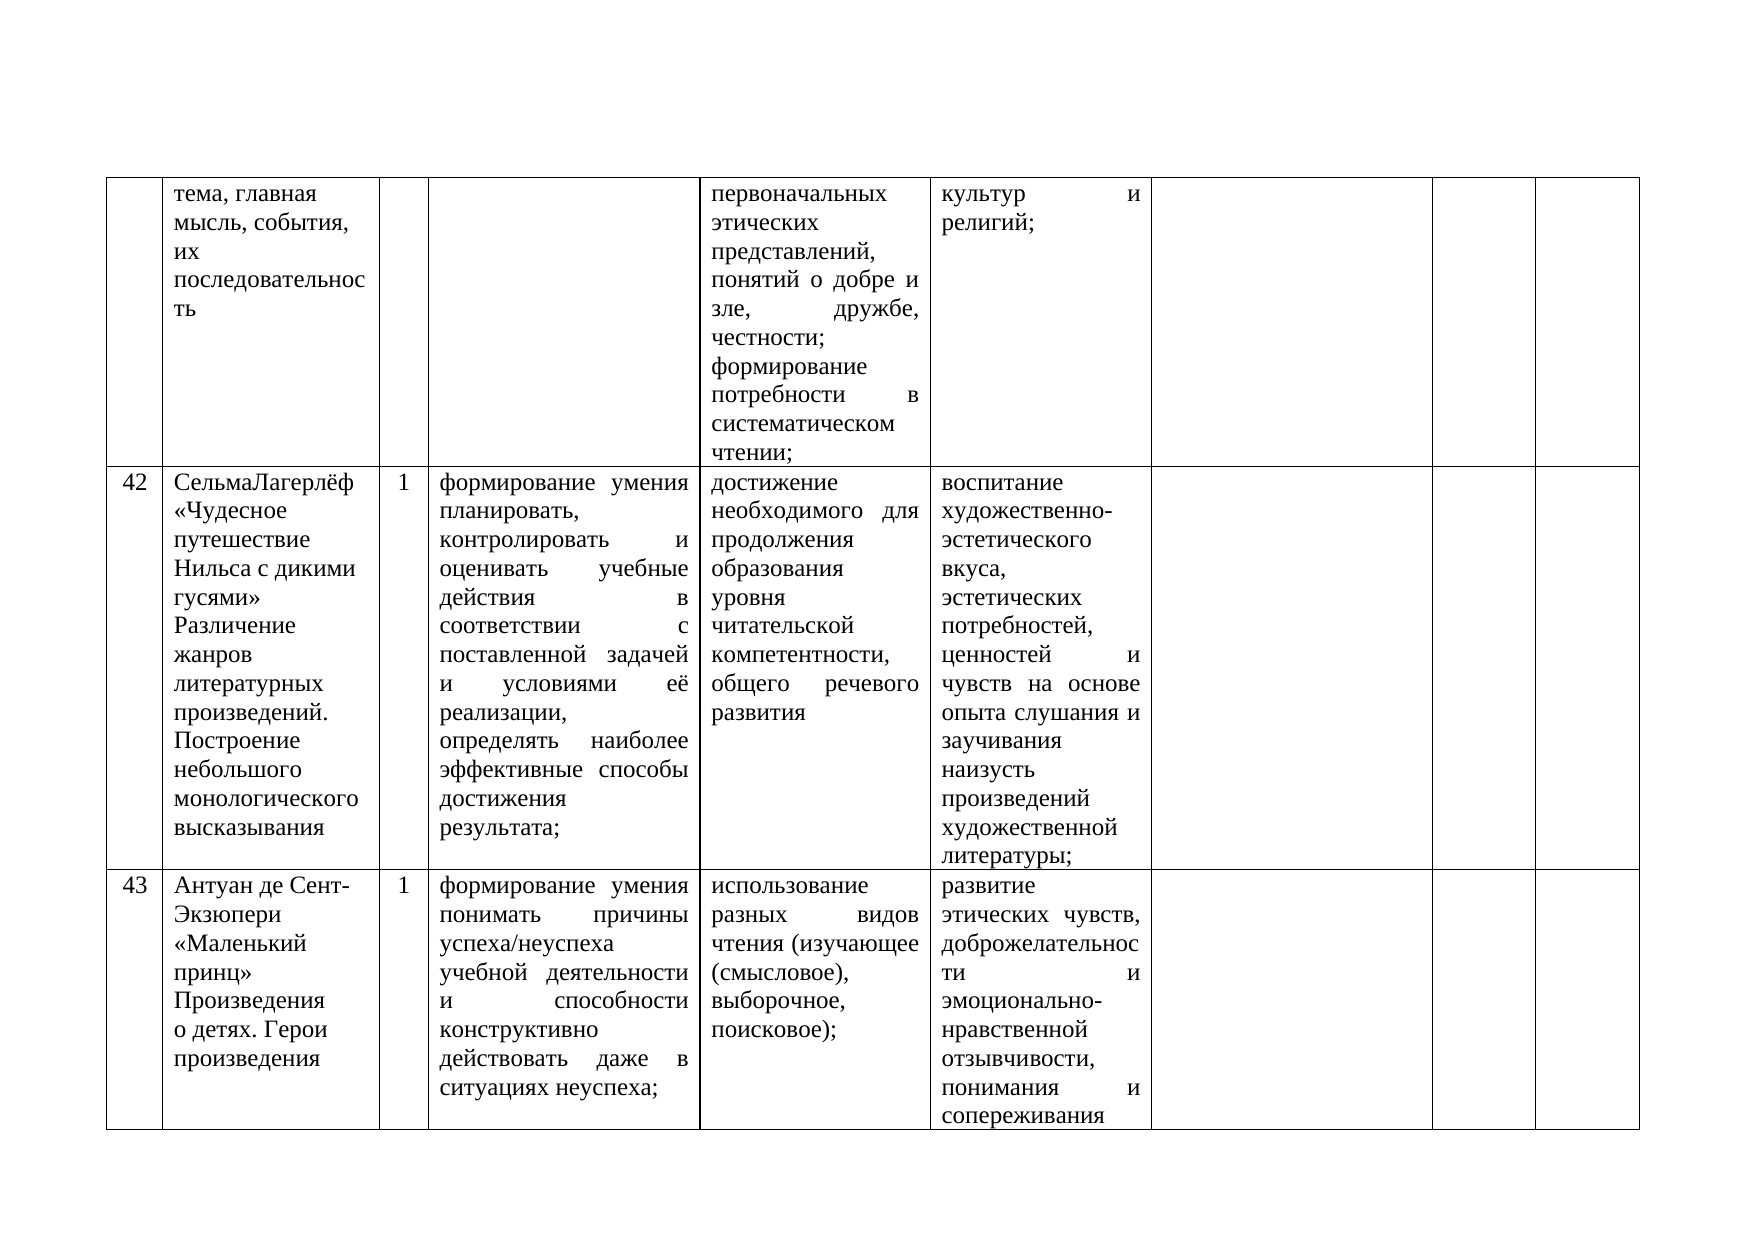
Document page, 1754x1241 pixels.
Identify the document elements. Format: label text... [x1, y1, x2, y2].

table_cell 1 [380, 467, 428, 869]
table_cell формирование умения планировать, контролировать и оценивать учебные действия в соответствии с поставленной задачей и условиями её реализации, определять наиболее эффективные способы достижения результата; [429, 467, 699, 869]
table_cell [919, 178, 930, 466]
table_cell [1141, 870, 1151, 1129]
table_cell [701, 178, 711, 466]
table_cell 42 [107, 467, 162, 869]
table_cell формирование средствами литературных произведений целостного взгляда на мир в единстве и разнообразии природы, народов, культур и религий; [931, 178, 1151, 466]
table_cell [1536, 870, 1639, 1129]
table_cell 1 [380, 870, 428, 1129]
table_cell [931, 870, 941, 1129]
table_cell [1152, 467, 1432, 869]
table_cell 43 [107, 870, 162, 1129]
table_cell [1152, 870, 1432, 1129]
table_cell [701, 870, 930, 1129]
table_cell [1433, 870, 1535, 1129]
table_cell [1433, 467, 1535, 869]
table_cell [1536, 178, 1639, 466]
table_cell [1433, 178, 1535, 466]
table_cell 41 [107, 178, 162, 466]
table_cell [163, 178, 379, 466]
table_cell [429, 870, 699, 1129]
table_cell [1536, 467, 1639, 869]
table_cell [1152, 178, 1432, 466]
table_cell СельмаЛагерлёф «Чудесное путешествие Нильса с дикими гусями» Различение жанров литературных произведений. Построение небольшого монологического высказывания [163, 467, 379, 869]
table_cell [163, 870, 379, 1129]
table_cell достижение необходимого для продолжения образования уровня читательской компетентности, общего речевого развития [701, 467, 930, 869]
table_cell 1 [380, 178, 428, 466]
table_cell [429, 178, 699, 466]
